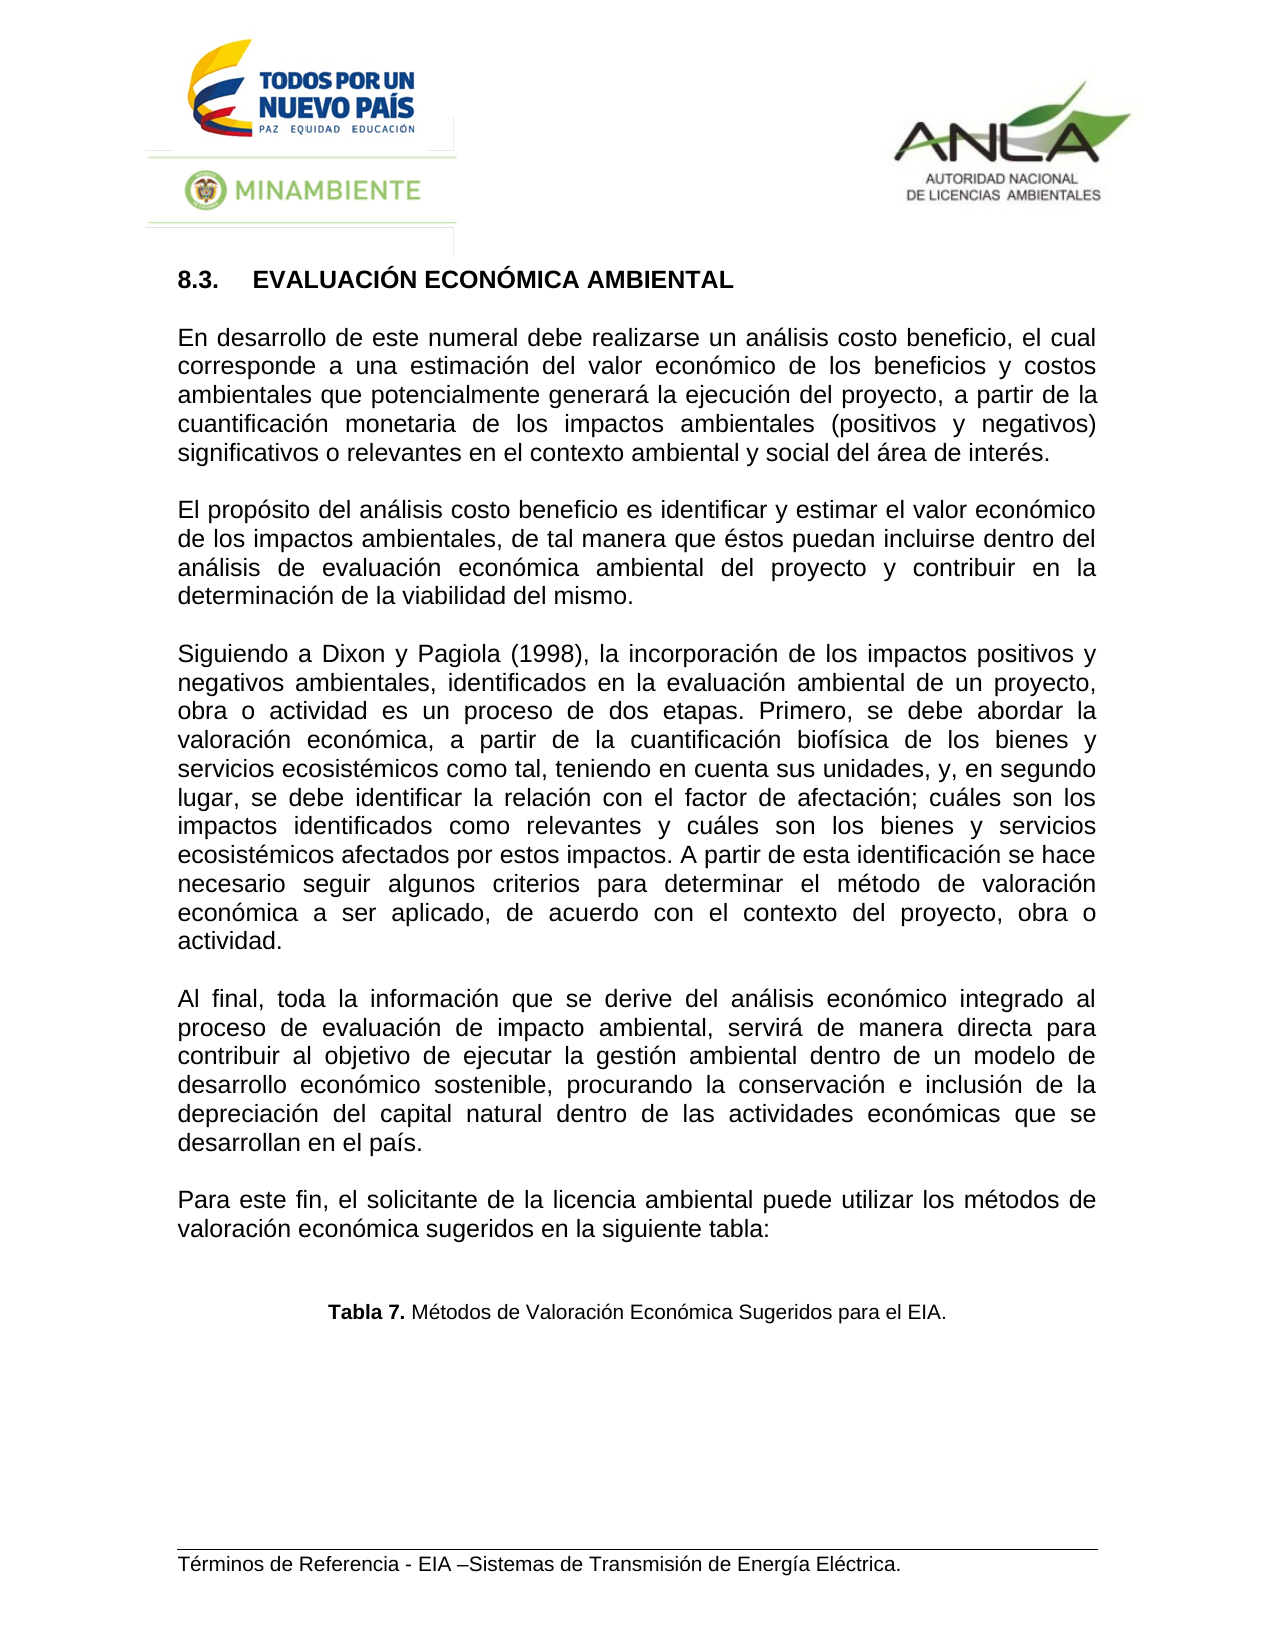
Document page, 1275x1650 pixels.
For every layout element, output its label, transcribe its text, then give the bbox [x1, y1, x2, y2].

text Siguiendo a Dixon y Pagiola (1998), la incorporación de los impactos positivos y negativos ambientales, identificados en la evaluación ambiental de un proyecto, obra o actividad es un proceso de dos etapas. Primero, se debe abordar la valoración económica, a partir de la cuantificación biofísica de los bienes y servicios ecosistémicos como tal, teniendo en cuenta sus unidades, y, en segundo lugar, se debe identificar la relación con el factor de afectación; cuáles son los impactos identificados como relevantes y cuáles son los bienes y servicios ecosistémicos afectados por estos impactos. A partir de esta identificación se hace necesario seguir algunos criterios para determinar el método de valoración económica a ser aplicado, de acuerdo con el contexto del proyecto, obra o actividad. [177, 639, 1098, 955]
subtitle EVALUACIÓN ECONÓMICA AMBIENTAL [177, 265, 1098, 294]
text El propósito del análisis costo beneficio es identificar y estimar el valor económico de los impactos ambientales, de tal manera que éstos puedan incluirse dentro del análisis de evaluación económica ambiental del proyecto y contribuir en la determinación de la viabilidad del mismo. [177, 495, 1098, 610]
text Al final, toda la información que se derive del análisis económico integrado al proceso de evaluación de impacto ambiental, servirá de manera directa para contribuir al objetivo de ejecutar la gestión ambiental dentro de un modelo de desarrollo económico sostenible, procurando la conservación e inclusión de la depreciación del capital natural dentro de las actividades económicas que se desarrollan en el país. [177, 984, 1098, 1156]
picture [825, 67, 1189, 223]
text Tabla 7. Métodos de Valoración Económica Sugeridos para el EIA. [177, 1300, 1098, 1324]
text Para este fin, el solicitante de la licencia ambiental puede utilizar los métodos de valoración económica sugeridos en la siguiente tabla: [177, 1185, 1098, 1242]
picture [145, 29, 460, 257]
text En desarrollo de este numeral debe realizarse un análisis costo beneficio, el cual corresponde a una estimación del valor económico de los beneficios y costos ambientales que potencialmente generará la ejecución del proyecto, a partir de la cuantificación monetaria de los impactos ambientales (positivos y negativos) significativos o relevantes en el contexto ambiental y social del área de interés. [177, 322, 1098, 466]
